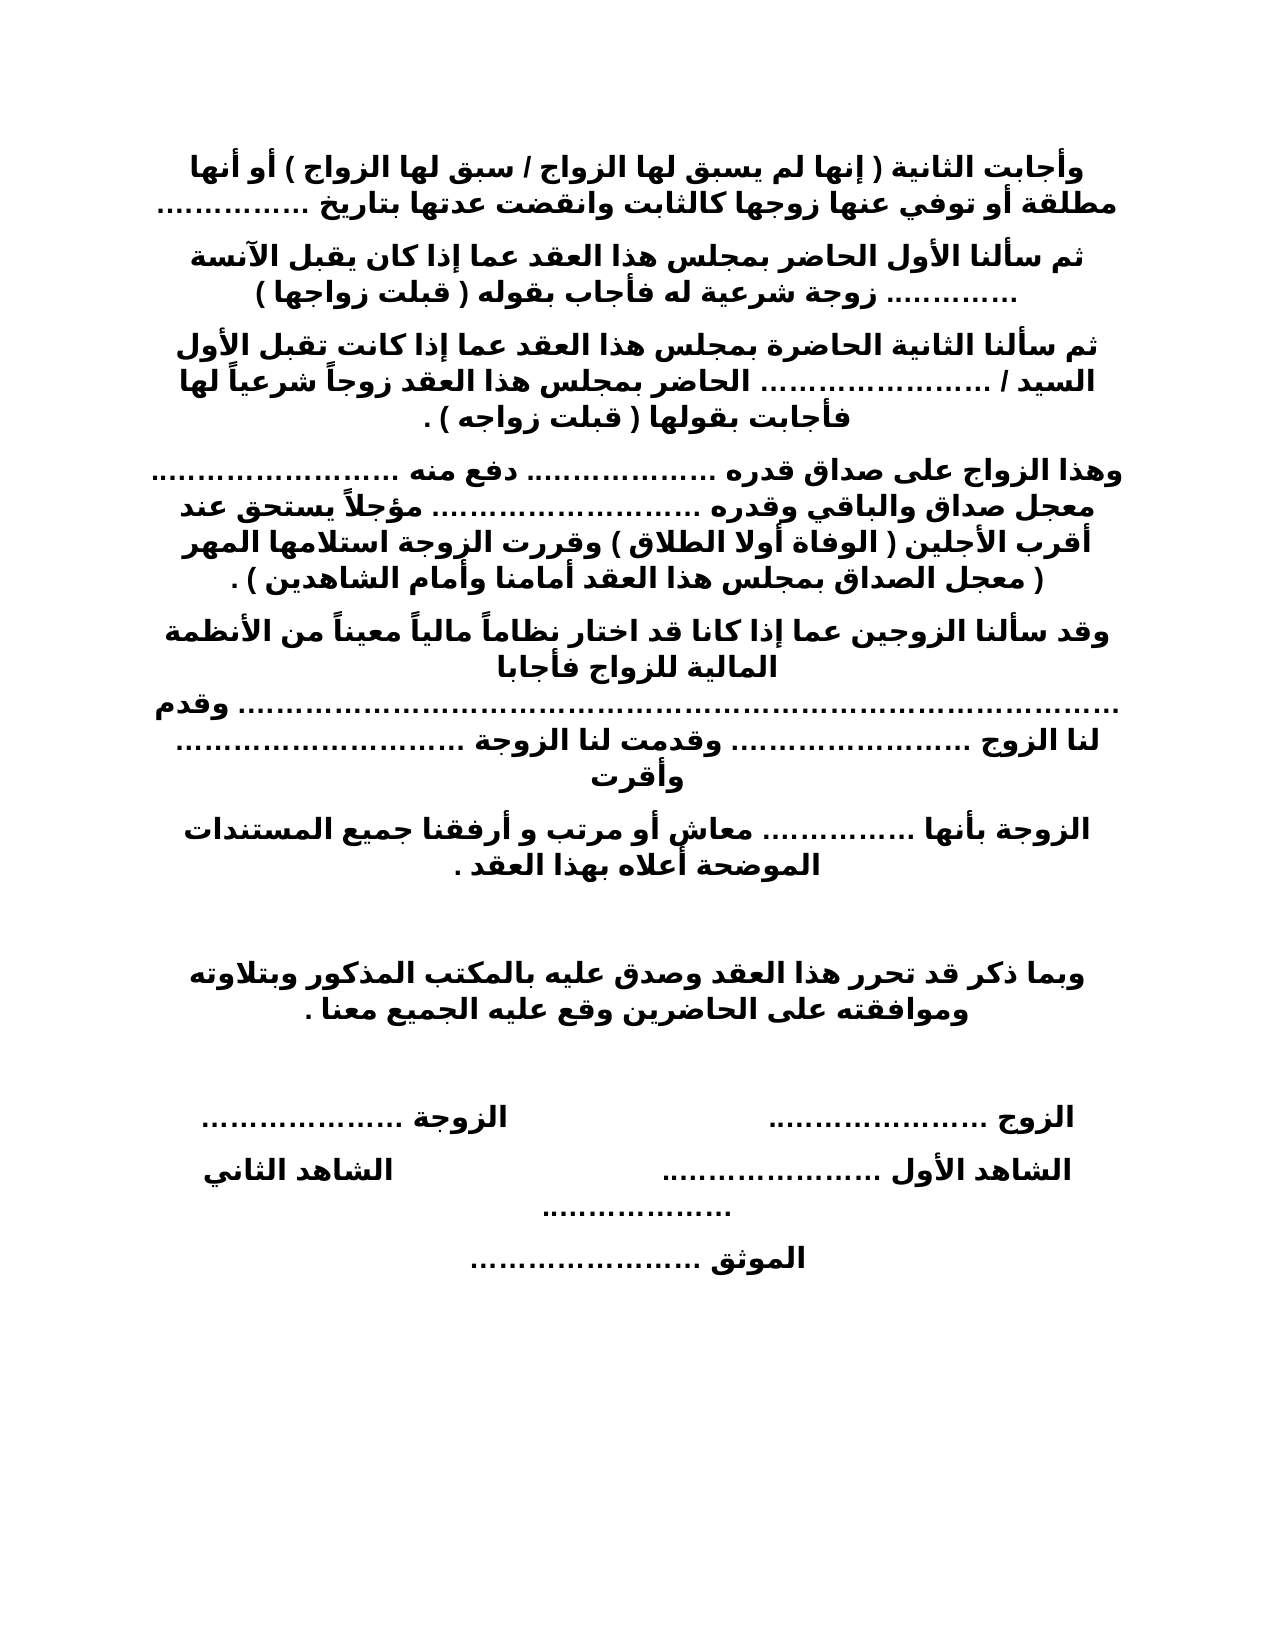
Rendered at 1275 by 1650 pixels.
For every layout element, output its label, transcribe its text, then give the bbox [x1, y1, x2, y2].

text وأجابت الثانية ( إنها لم يسبق لها الزواج / سبق لها الزواج ) أو أنها مطلقة أو توفي عنها زوجها كالثابت وانقضت عدتها بتاريخ ……………. [150, 150, 1125, 220]
text الموثق …………………… [150, 1242, 1125, 1275]
text الشاهد الأول ………………….. الشاهد الثاني ……………….. [150, 1153, 1125, 1222]
text وقد سألنا الزوجين عما إذا كانا قد اختار نظاماً مالياً معيناً من الأنظمة المالية للزواج فأجابا ………………………………………………………………………………. وقدم لنا الزوج ……………………. وقدمت لنا الزوجة ………………………… وأقرت [150, 614, 1125, 792]
text وهذا الزواج على صداق قدره ……………….. دفع منه …………………….. معجل صداق والباقي وقدره ………………………. مؤجلاً يستحق عند أقرب الأجلين ( الوفاة أولا الطلاق ) وقررت الزوجة استلامها المهر ( معجل الصداق بمجلس هذا العقد أمامنا وأمام الشاهدين ) . [150, 453, 1125, 595]
text وبما ذكر قد تحرر هذا العقد وصدق عليه بالمكتب المذكور وبتلاوته وموافقته على الحاضرين وقع عليه الجميع معنا . [150, 956, 1125, 1025]
text الزوجة بأنها ……………. معاش أو مرتب و أرفقنا جميع المستندات الموضحة أعلاه بهذا العقد . [150, 812, 1125, 881]
text ثم سألنا الأول الحاضر بمجلس هذا العقد عما إذا كان يقبل الآنسة ………….. زوجة شرعية له فأجاب بقوله ( قبلت زواجها ) [150, 239, 1125, 309]
text ثم سألنا الثانية الحاضرة بمجلس هذا العقد عما إذا كانت تقبل الأول السيد / …………………… الحاضر بمجلس هذا العقد زوجاً شرعياً لها فأجابت بقولها ( قبلت زواجه ) . [150, 328, 1125, 434]
text الزوج ………………….. الزوجة ………………… [150, 1100, 1125, 1133]
